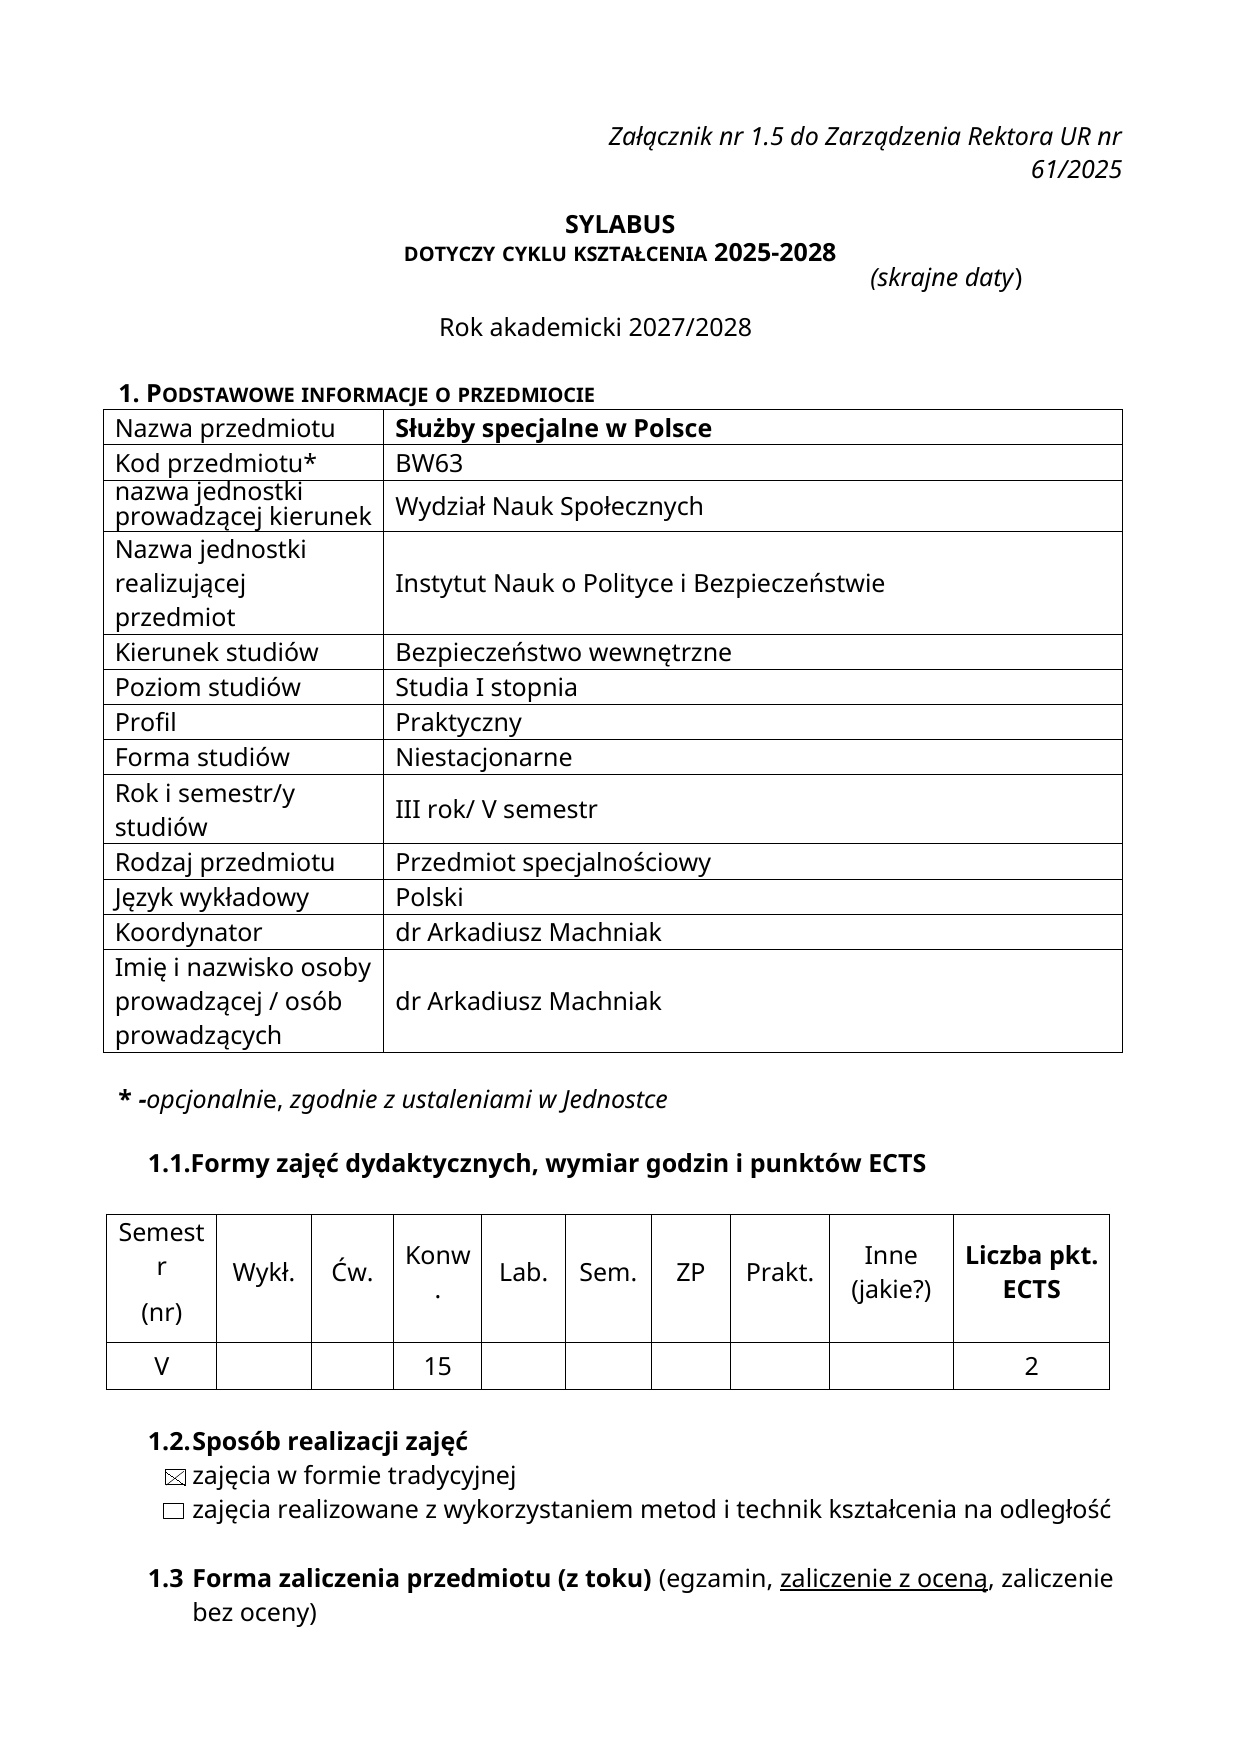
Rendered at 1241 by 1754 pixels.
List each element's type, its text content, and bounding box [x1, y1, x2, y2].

table_cell Nazwa jednostki realizującej przedmiot [104, 532, 383, 634]
table_header Służby specjalne w Polsce [384, 410, 1122, 444]
text SYLABUS [118, 207, 1122, 241]
table_cell Koordynator [104, 915, 383, 949]
table_header Ćw. [312, 1215, 393, 1342]
table_cell Niestacjonarne [384, 740, 1122, 774]
table_cell [312, 1343, 393, 1389]
table_header Semestr (nr) [107, 1215, 216, 1342]
table_cell Praktyczny [384, 705, 1122, 739]
table_cell Rok i semestr/y studiów [104, 775, 383, 843]
table_cell [482, 1343, 565, 1389]
text zajęcia realizowane z wykorzystaniem metod i technik kształcenia na odległość [192, 1492, 1122, 1526]
table_cell Rodzaj przedmiotu [104, 844, 383, 878]
table_cell Bezpieczeństwo wewnętrzne [384, 635, 1122, 669]
table_cell Wydział Nauk Społecznych [384, 481, 1122, 531]
table_cell Polski [384, 880, 1122, 913]
table_header Liczba pkt. ECTS [954, 1215, 1109, 1342]
text 1. Podstawowe informacje o przedmiocie [118, 375, 1122, 409]
table_cell 2 [954, 1343, 1109, 1389]
text zajęcia w formie tradycyjnej [192, 1458, 1122, 1492]
table_cell Forma studiów [104, 740, 383, 774]
table_cell Język wykładowy [104, 880, 383, 913]
table_cell [731, 1343, 829, 1389]
table_cell Profil [104, 705, 383, 739]
table_cell BW63 [384, 445, 1122, 479]
table_cell Kierunek studiów [104, 635, 383, 669]
text Załącznik nr 1.5 do Zarządzenia Rektora UR nr 61/2025 [118, 118, 1122, 186]
table_cell V [107, 1343, 216, 1389]
table_cell Przedmiot specjalnościowy [384, 844, 1122, 878]
table_cell dr Arkadiusz Machniak [384, 950, 1122, 1052]
table_cell Kod przedmiotu* [104, 445, 383, 479]
text dotyczy cyklu kształcenia 2025-2028 [118, 241, 1122, 266]
text Rok akademicki 2027/2028 [118, 316, 1122, 341]
table_cell Instytut Nauk o Polityce i Bezpieczeństwie [384, 532, 1122, 634]
table_header Nazwa przedmiotu [104, 410, 383, 444]
table_cell [217, 1343, 311, 1389]
table_cell [830, 1343, 953, 1389]
table_cell III rok/ V semestr [384, 775, 1122, 843]
table_cell nazwa jednostki prowadzącej kierunek [104, 481, 383, 531]
table_header Prakt. [731, 1215, 829, 1342]
text (skrajne daty) [118, 266, 1122, 291]
table_header Wykł. [217, 1215, 311, 1342]
table_header Inne (jakie?) [830, 1215, 953, 1342]
table_header Lab. [482, 1215, 565, 1342]
text * -opcjonalnie, zgodnie z ustaleniami w Jednostce [118, 1082, 1122, 1116]
table_cell Poziom studiów [104, 670, 383, 704]
table_cell [566, 1343, 651, 1389]
table_cell 15 [394, 1343, 481, 1389]
table_header Konw. [394, 1215, 481, 1342]
table_cell Studia I stopnia [384, 670, 1122, 704]
text 1.3 Forma zaliczenia przedmiotu (z toku) (egzamin, zaliczenie z oceną, zaliczenie bez oceny) [148, 1560, 1122, 1628]
text 1.1.Formy zajęć dydaktycznych, wymiar godzin i punktów ECTS [148, 1145, 1122, 1179]
text 1.2. Sposób realizacji zajęć [148, 1424, 1122, 1458]
table_cell [652, 1343, 730, 1389]
table_cell Imię i nazwisko osoby prowadzącej / osób prowadzących [104, 950, 383, 1052]
table_cell dr Arkadiusz Machniak [384, 915, 1122, 949]
table_header Sem. [566, 1215, 651, 1342]
table_header ZP [652, 1215, 730, 1342]
